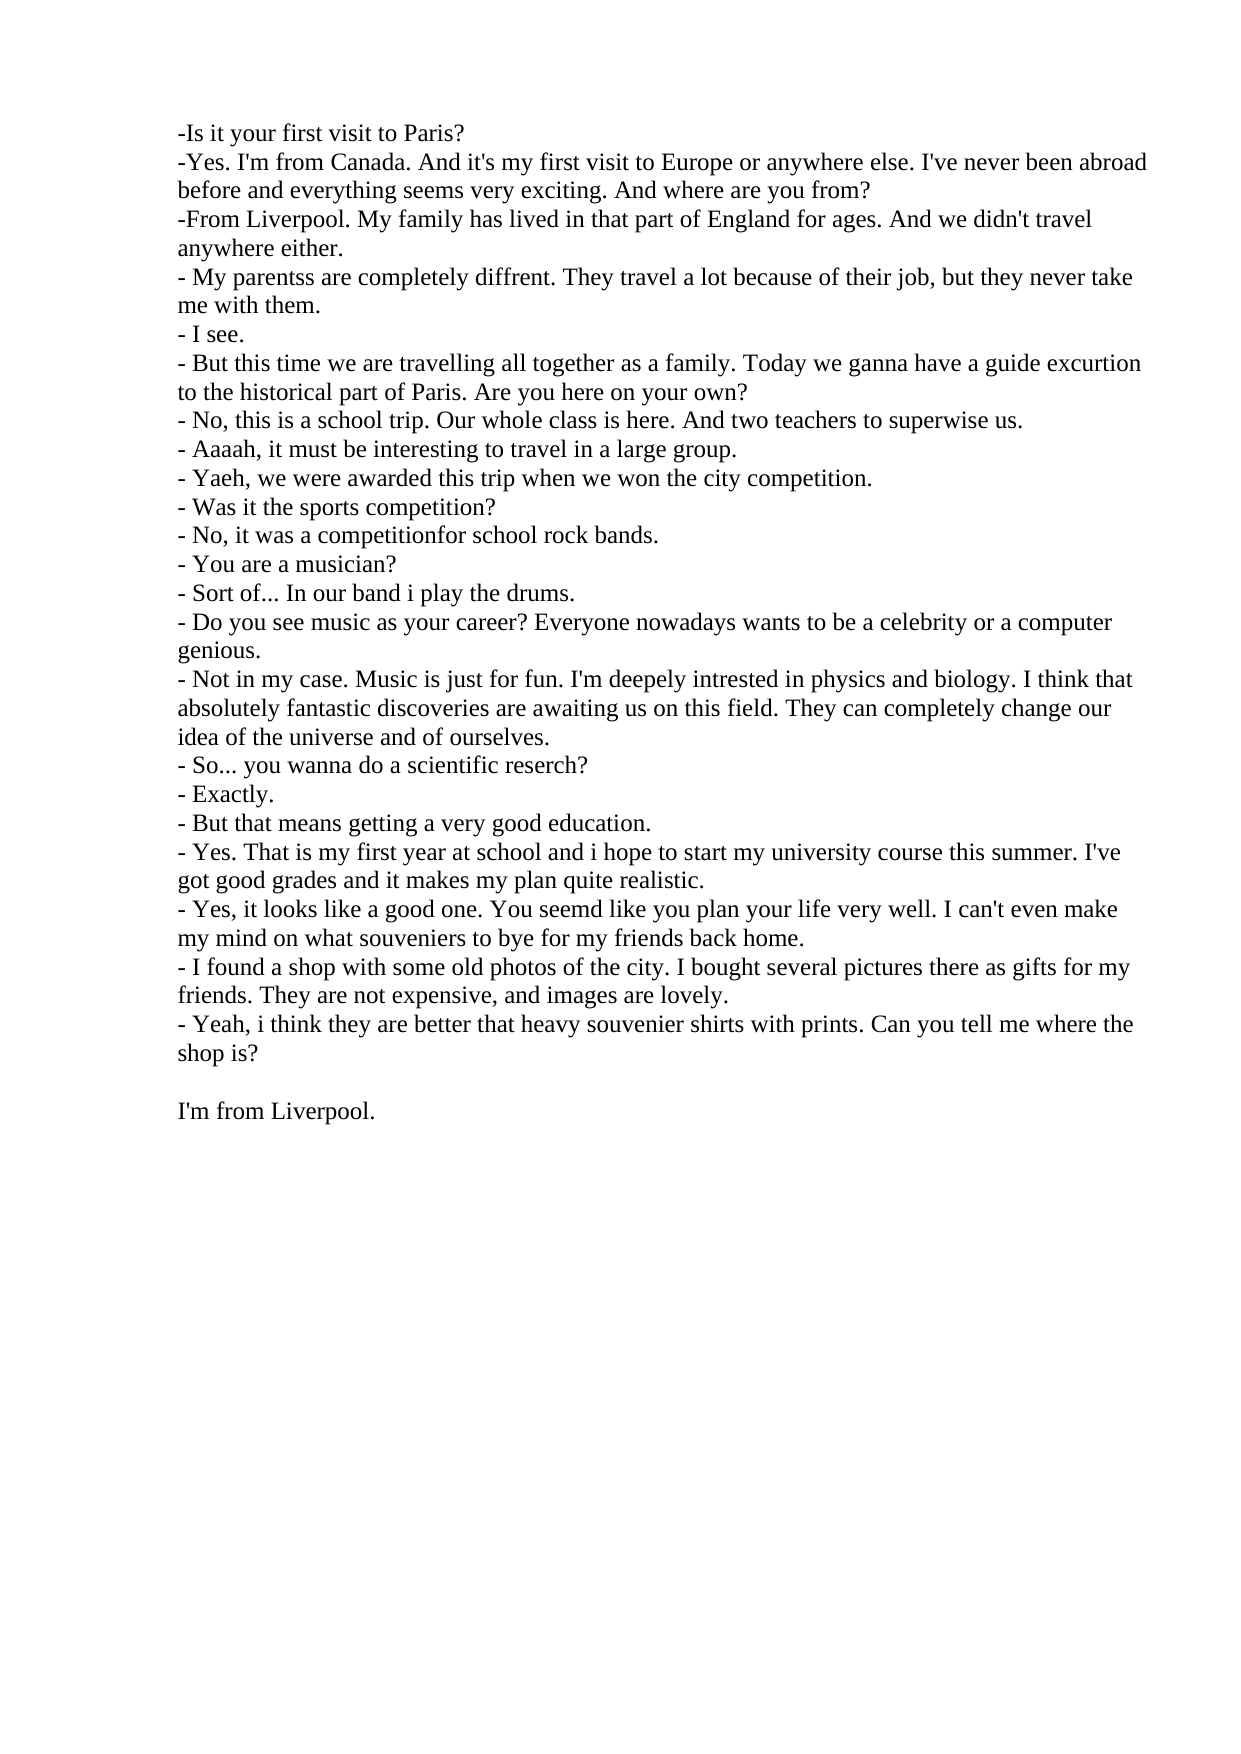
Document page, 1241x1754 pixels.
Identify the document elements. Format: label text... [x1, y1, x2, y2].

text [177, 118, 1152, 1067]
text I'm from Liverpool. [177, 1096, 1152, 1125]
